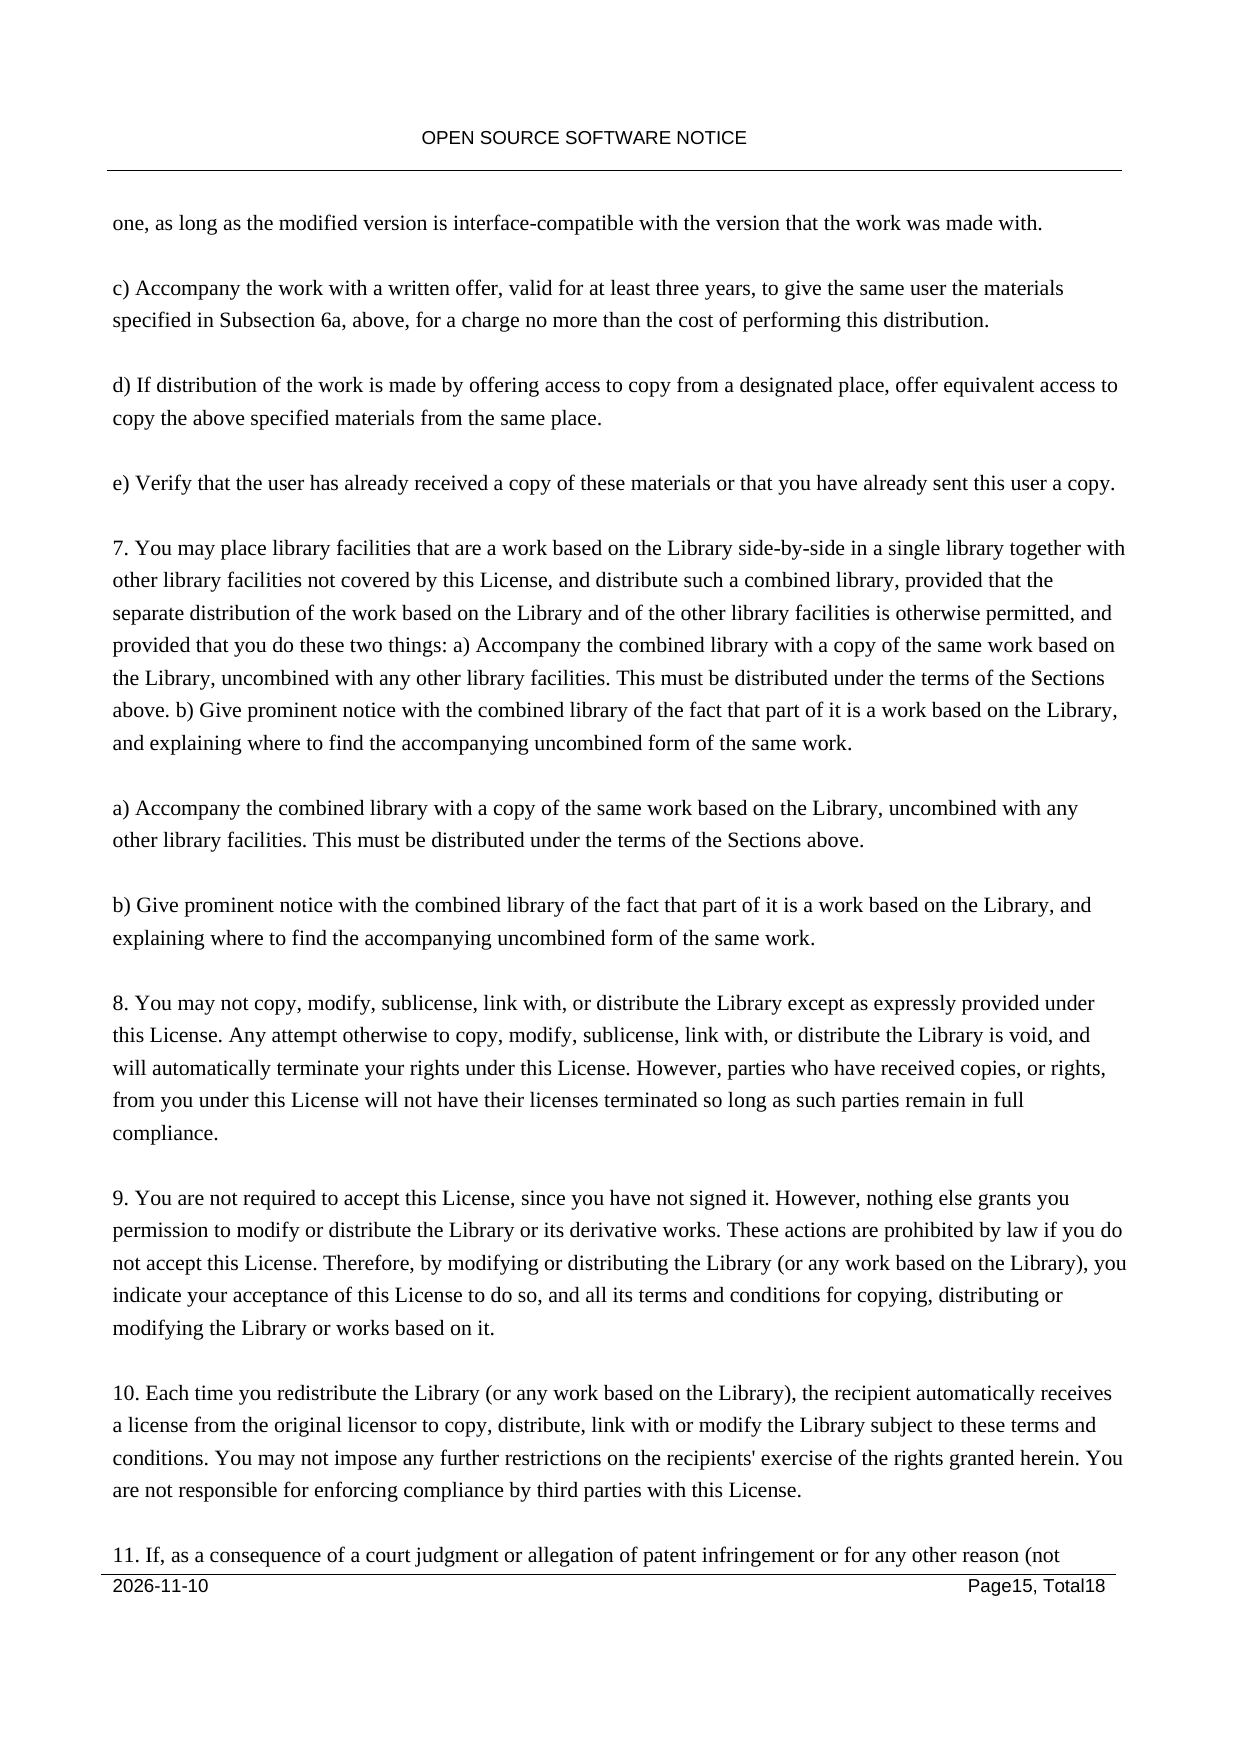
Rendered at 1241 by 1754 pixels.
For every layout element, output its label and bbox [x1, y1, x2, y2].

text [112, 206, 1128, 1571]
